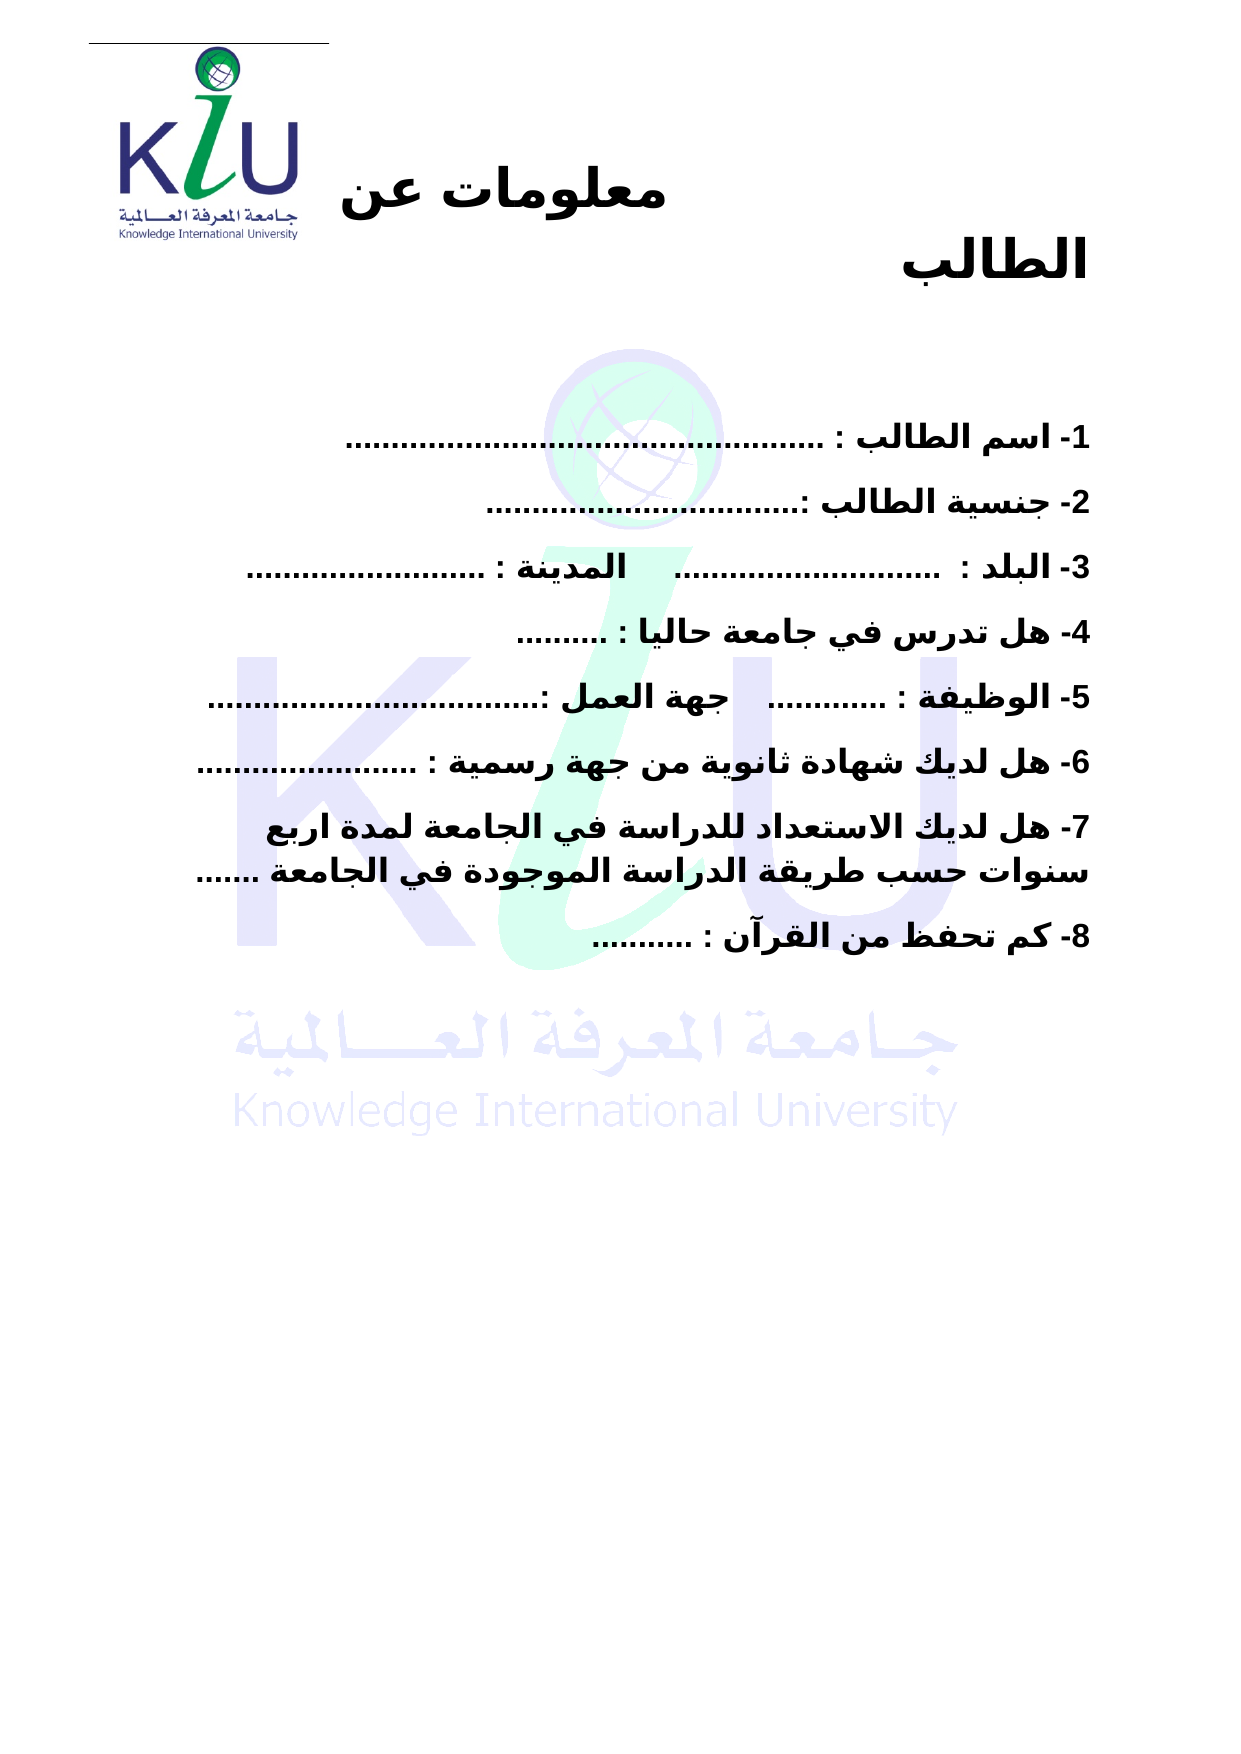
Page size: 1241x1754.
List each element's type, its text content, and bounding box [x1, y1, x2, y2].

text 4- هل تدرس في جامعة حاليا : .......... [150, 612, 1090, 650]
text 2- جنسية الطالب :.................................. [150, 482, 1090, 520]
text 6- هل لديك شهادة ثانوية من جهة رسمية : ........................ [150, 742, 1090, 780]
text معلومات عن الطالب [150, 156, 1090, 290]
text 7- هل لديك الاستعداد للدراسة في الجامعة لمدة اربع سنوات حسب طريقة الدراسة الموجودة في الجامعة ....... [150, 807, 1090, 889]
text 8- كم تحفظ من القرآن : ........... [150, 916, 1090, 954]
text 1- اسم الطالب : .................................................... [150, 417, 1090, 455]
picture [88, 43, 330, 246]
text 5- الوظيفة : ............. جهة العمل :.................................... [150, 677, 1090, 715]
text 3- البلد : ............................. المدينة : .......................... [150, 547, 1090, 585]
